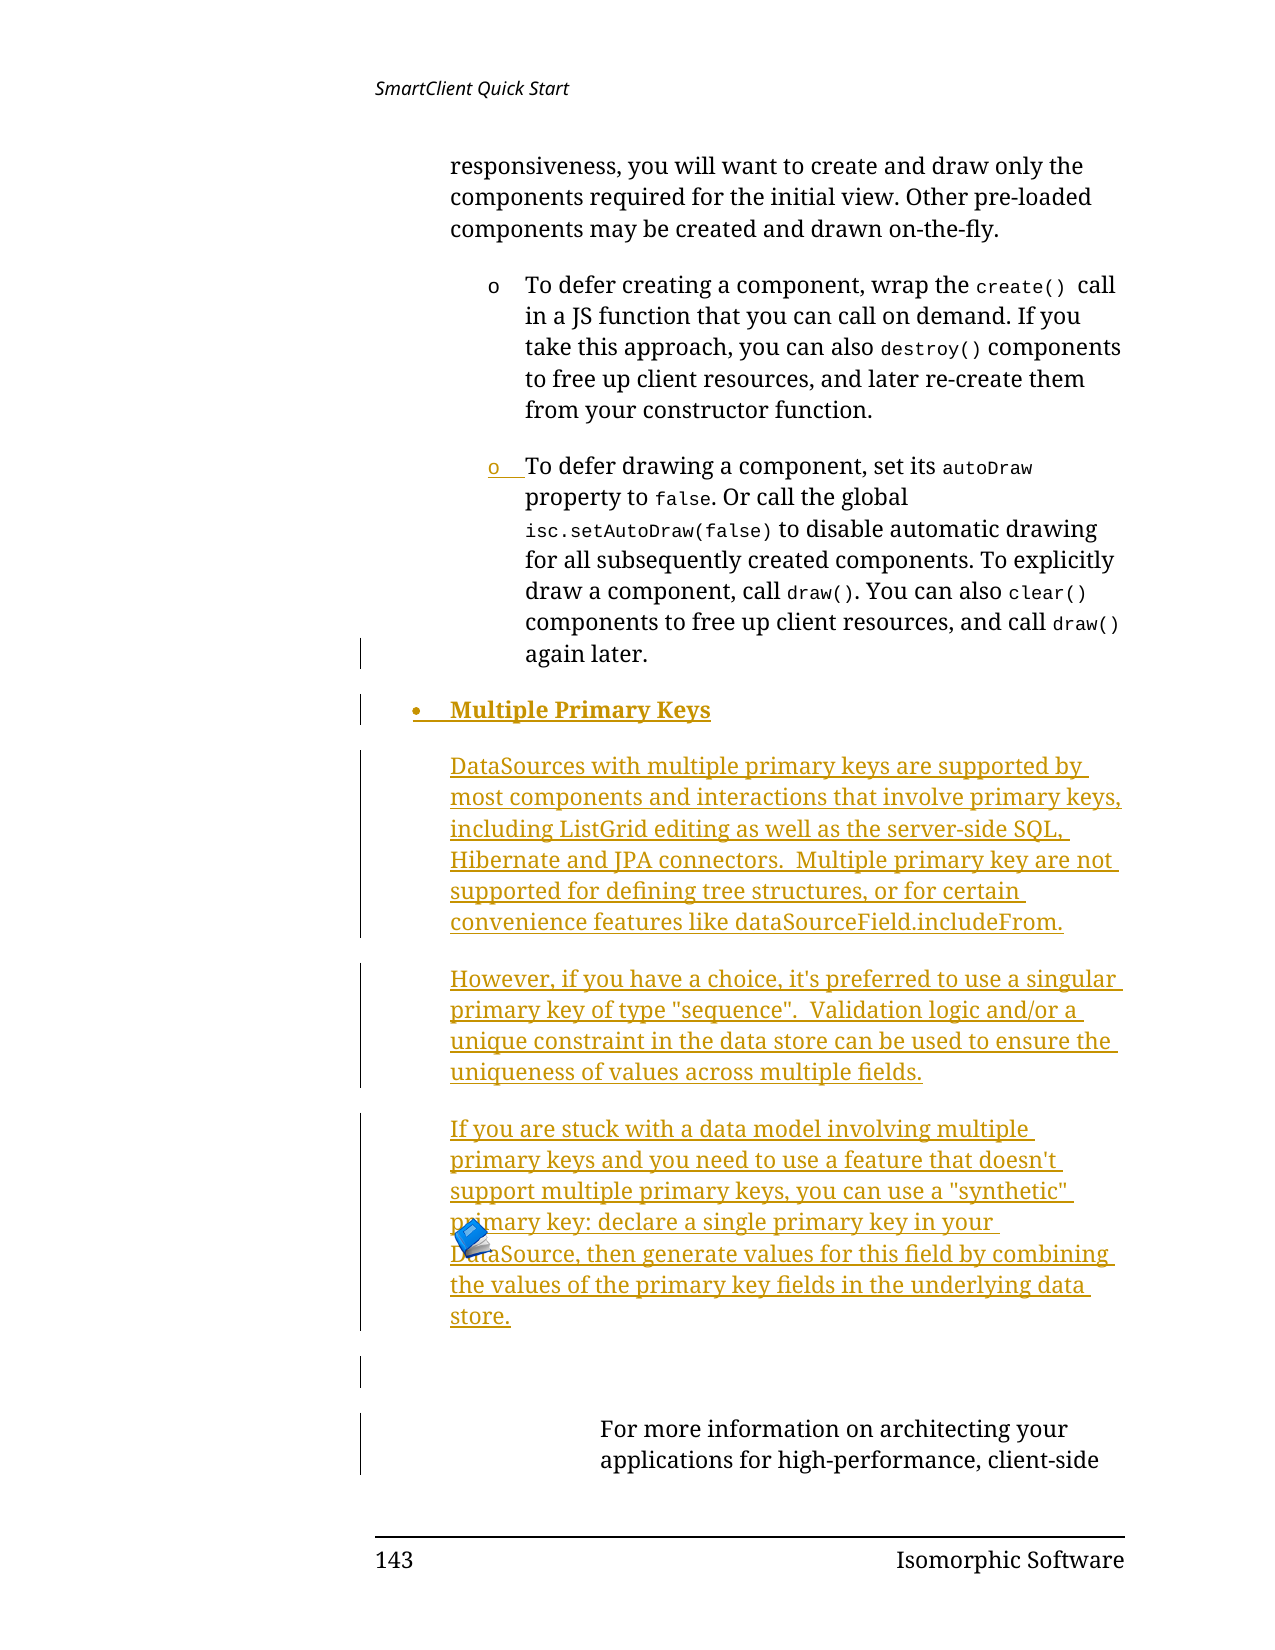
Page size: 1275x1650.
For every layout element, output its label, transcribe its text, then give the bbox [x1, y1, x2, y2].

picture [452, 1217, 494, 1259]
text For more information on architecting your applications for high-performance, client-side view navigation, see . [600, 1412, 1125, 1475]
text To defer creating a component, wrap the create() call in a JS function that you can call on demand. If you take this approach, you can also destroy() components to free up client resources, and later re-create them from your constructor function. [487, 269, 1125, 425]
text To defer drawing a component, set its autoDraw property to false. Or call the global isc.setAutoDraw(false) to disable automatic drawing for all subsequently created components. To explicitly draw a component, call draw(). You can also clear() components to free up client resources, and call draw() again later. [487, 450, 1125, 669]
